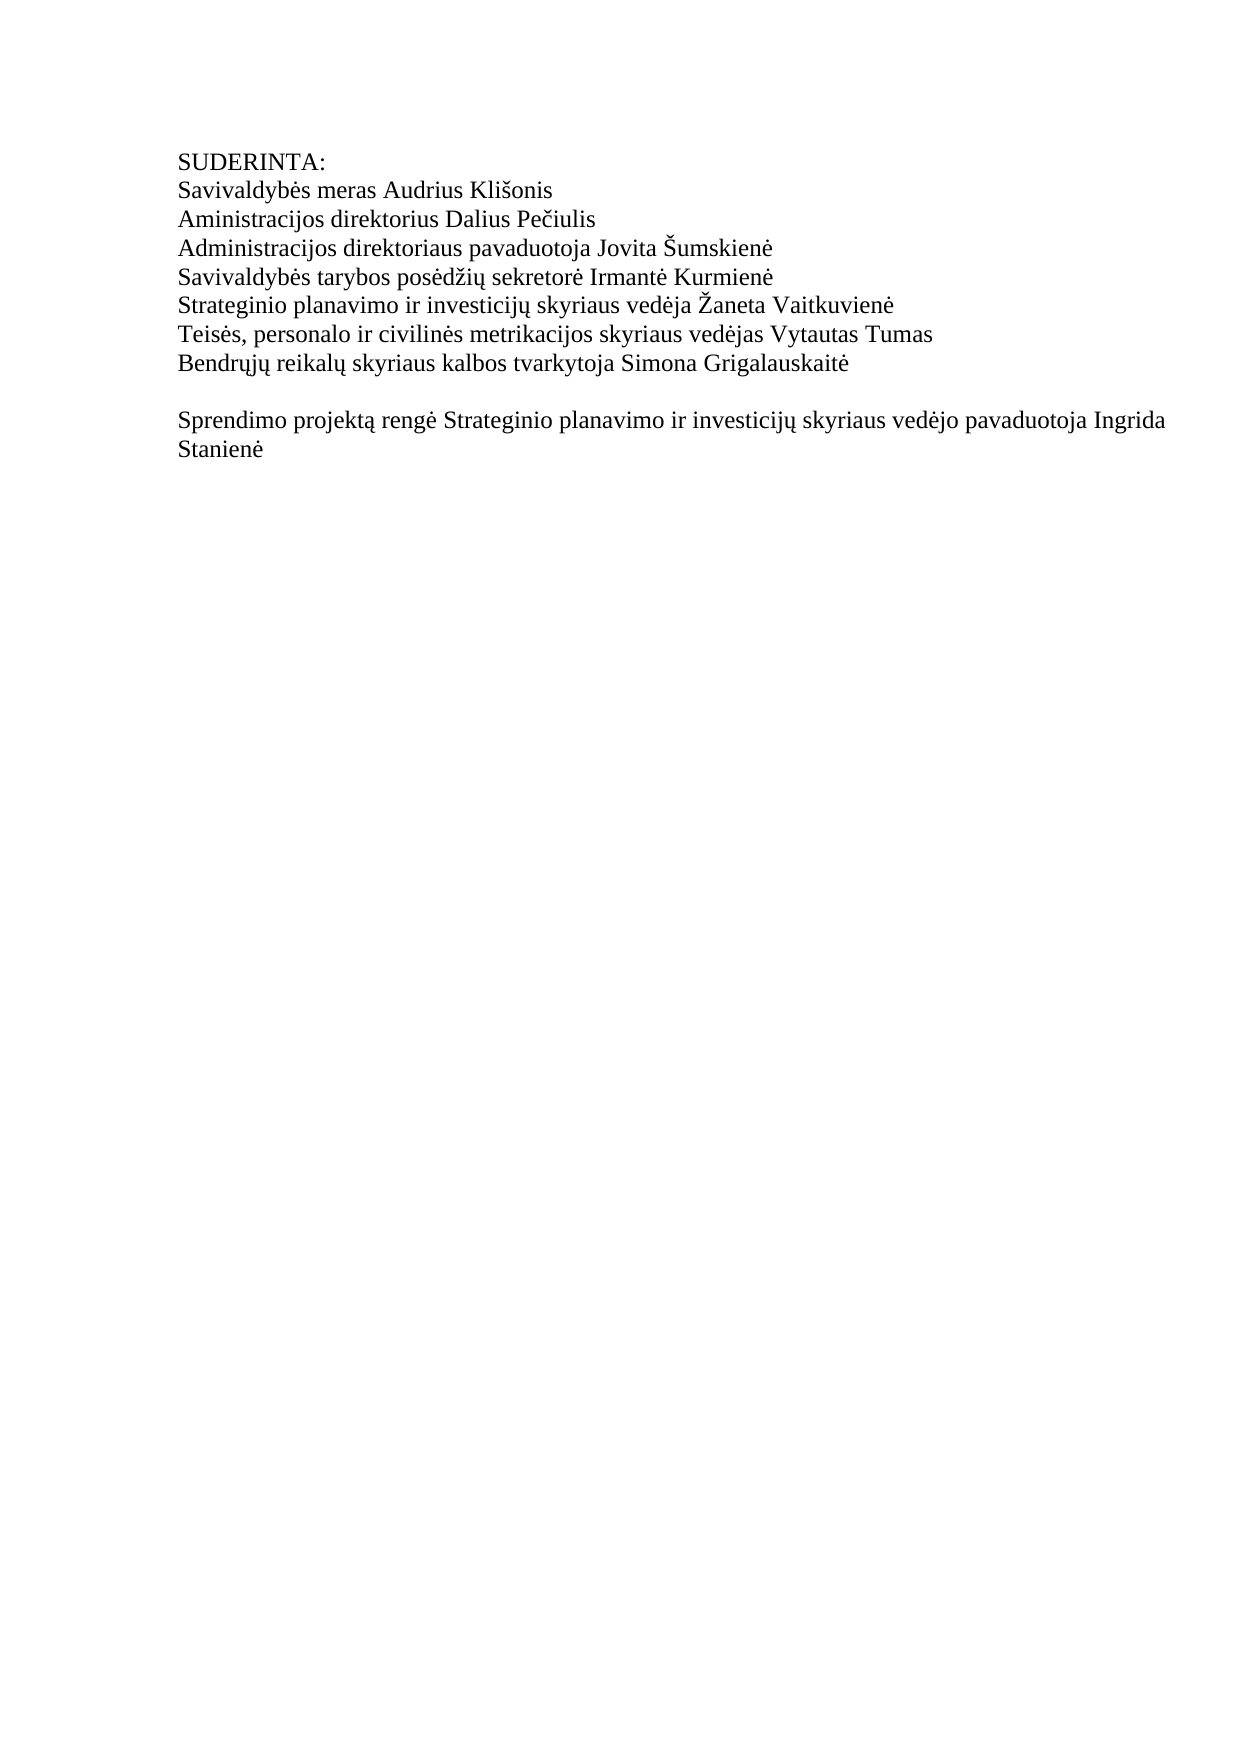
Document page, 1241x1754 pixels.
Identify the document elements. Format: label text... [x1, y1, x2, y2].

text Administracijos direktoriaus pavaduotoja Jovita Šumskienė [177, 233, 1181, 262]
text Sprendimo projektą rengė Strateginio planavimo ir investicijų skyriaus vedėjo pavaduotoja Ingrida Stanienė [177, 406, 1181, 463]
text Savivaldybės tarybos posėdžių sekretorė Irmantė Kurmienė [177, 262, 1181, 291]
text SUDERINTA: [177, 147, 1181, 176]
text Bendrųjų reikalų skyriaus kalbos tvarkytoja Simona Grigalauskaitė [177, 348, 1181, 377]
text Aministracijos direktorius Dalius Pečiulis [177, 204, 1181, 233]
text Savivaldybės meras Audrius Klišonis [177, 176, 1181, 204]
text Teisės, personalo ir civilinės metrikacijos skyriaus vedėjas Vytautas Tumas [177, 319, 1181, 348]
text Strateginio planavimo ir investicijų skyriaus vedėja Žaneta Vaitkuvienė [177, 291, 1181, 319]
